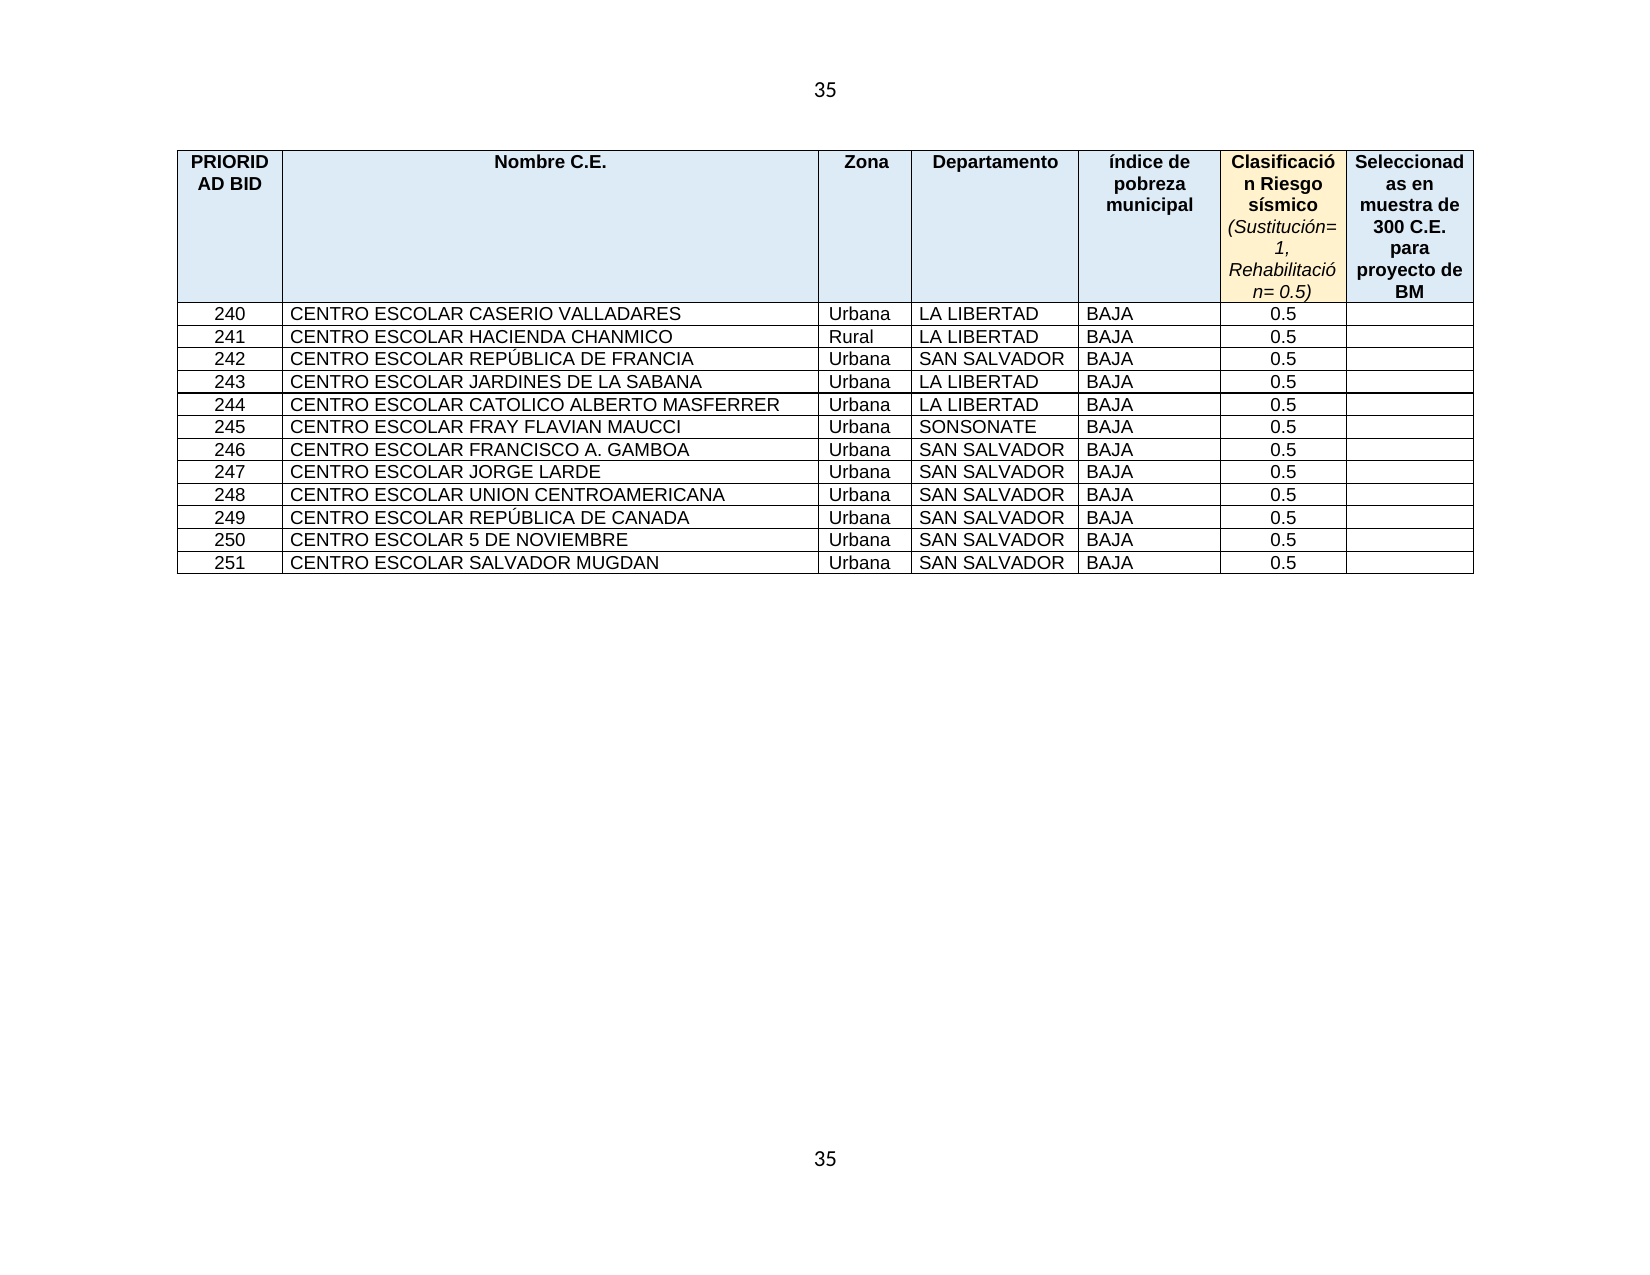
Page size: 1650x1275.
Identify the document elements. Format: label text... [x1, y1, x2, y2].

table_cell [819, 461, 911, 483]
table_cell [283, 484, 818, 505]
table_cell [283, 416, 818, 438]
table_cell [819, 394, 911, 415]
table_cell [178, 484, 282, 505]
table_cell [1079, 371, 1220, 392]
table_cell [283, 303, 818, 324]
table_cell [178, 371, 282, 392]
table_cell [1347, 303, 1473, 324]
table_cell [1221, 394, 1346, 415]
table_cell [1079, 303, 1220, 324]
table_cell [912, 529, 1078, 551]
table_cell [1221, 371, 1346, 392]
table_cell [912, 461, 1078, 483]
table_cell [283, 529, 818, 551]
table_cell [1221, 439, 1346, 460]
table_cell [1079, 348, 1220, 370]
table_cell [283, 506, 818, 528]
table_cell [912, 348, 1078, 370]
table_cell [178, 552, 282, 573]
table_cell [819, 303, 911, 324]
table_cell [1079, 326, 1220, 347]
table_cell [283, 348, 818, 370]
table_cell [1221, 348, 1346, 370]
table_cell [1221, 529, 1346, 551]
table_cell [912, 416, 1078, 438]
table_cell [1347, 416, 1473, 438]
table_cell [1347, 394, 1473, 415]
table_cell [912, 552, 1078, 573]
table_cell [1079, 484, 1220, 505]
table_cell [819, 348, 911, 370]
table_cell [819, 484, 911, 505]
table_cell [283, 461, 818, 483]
table_header Seleccionadas en muestra de 300 C.E. para proyecto de BM [1347, 151, 1473, 302]
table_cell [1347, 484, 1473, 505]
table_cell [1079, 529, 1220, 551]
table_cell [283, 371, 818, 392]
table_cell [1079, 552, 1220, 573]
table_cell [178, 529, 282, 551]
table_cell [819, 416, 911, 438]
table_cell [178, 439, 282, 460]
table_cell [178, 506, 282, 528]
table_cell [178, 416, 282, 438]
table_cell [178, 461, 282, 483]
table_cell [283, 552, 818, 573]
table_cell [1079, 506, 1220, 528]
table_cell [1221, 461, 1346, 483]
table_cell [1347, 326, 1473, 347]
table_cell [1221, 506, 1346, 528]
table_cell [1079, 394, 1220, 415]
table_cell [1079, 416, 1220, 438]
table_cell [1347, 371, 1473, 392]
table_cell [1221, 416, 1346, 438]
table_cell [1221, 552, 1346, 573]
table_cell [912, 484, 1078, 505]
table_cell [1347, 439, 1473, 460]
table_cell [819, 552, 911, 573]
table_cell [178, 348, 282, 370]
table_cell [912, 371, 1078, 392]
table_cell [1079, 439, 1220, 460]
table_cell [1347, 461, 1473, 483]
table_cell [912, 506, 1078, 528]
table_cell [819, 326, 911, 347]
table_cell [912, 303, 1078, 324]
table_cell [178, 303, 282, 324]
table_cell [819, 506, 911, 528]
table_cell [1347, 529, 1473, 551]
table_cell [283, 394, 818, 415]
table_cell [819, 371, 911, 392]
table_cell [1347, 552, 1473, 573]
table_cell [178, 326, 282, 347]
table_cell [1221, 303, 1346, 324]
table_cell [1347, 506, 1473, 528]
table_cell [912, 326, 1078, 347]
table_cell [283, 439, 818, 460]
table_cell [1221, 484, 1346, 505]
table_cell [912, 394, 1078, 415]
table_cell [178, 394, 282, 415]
table_header Zona [819, 151, 911, 302]
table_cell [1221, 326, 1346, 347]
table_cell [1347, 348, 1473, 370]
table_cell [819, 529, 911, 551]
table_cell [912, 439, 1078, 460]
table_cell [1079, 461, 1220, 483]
table_header PRIORIDAD BID [178, 151, 282, 302]
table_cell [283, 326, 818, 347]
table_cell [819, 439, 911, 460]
table_header índice de pobreza municipal [1079, 151, 1220, 302]
table_header Clasificación Riesgo sísmico (Sustitución=1, Rehabilitación= 0.5) [1221, 151, 1346, 302]
table_header Nombre C.E. [283, 151, 818, 302]
table_header Departamento [912, 151, 1078, 302]
